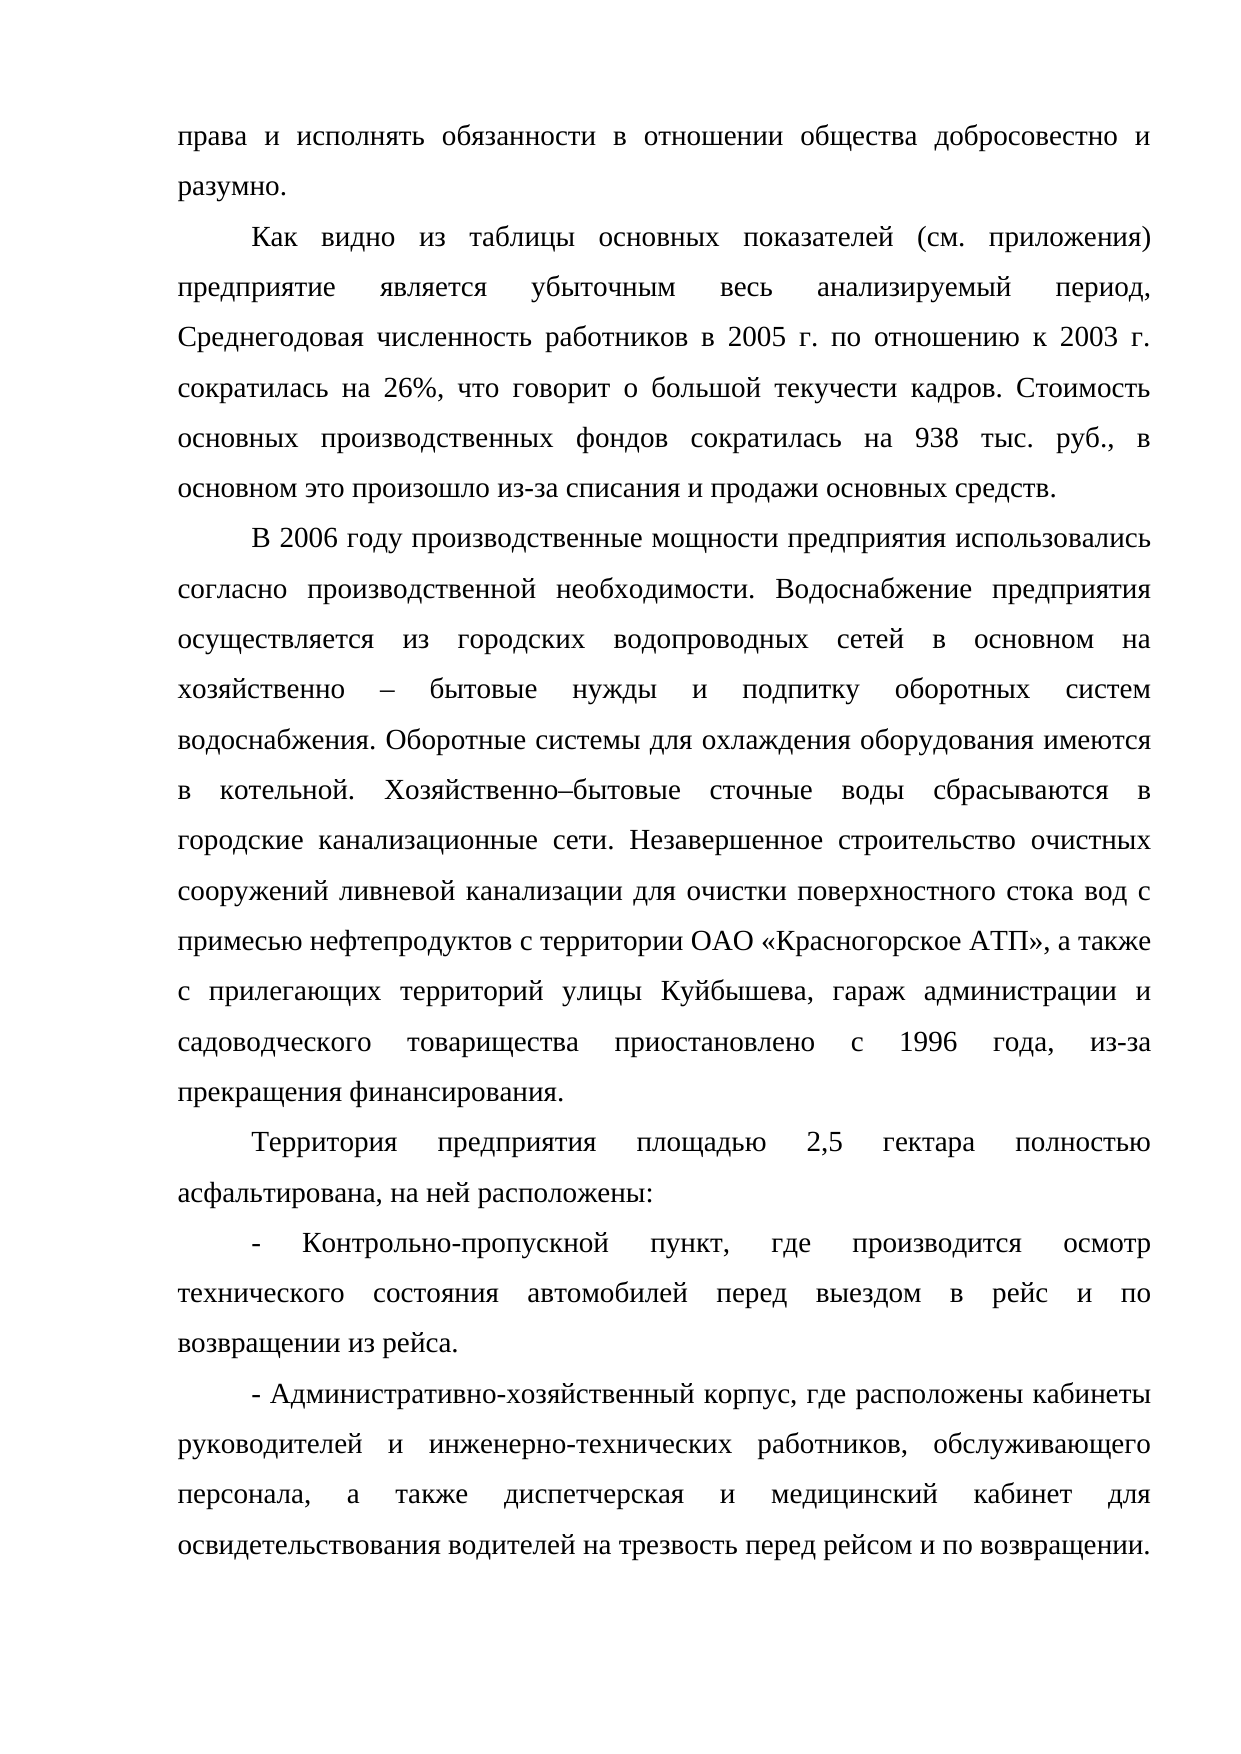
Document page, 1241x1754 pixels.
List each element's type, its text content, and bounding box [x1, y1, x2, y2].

text - Административно-хозяйственный корпус, где расположены кабинеты руководителей и инженерно-технических работников, обслуживающего персонала, а также диспетчерская и медицинский кабинет для освидетельствования водителей на трезвость перед рейсом и по возвращении. [177, 1376, 1152, 1560]
text В 2006 году производственные мощности предприятия использовались согласно производственной необходимости. Водоснабжение предприятия осуществляется из городских водопроводных сетей в основном на хозяйственно – бытовые нужды и подпитку оборотных систем водоснабжения. Оборотные системы для охлаждения оборудования имеются в котельной. Хозяйственно–бытовые сточные воды сбрасываются в городские канализационные сети. Незавершенное строительство очистных сооружений ливневой канализации для очистки поверхностного стока вод с примесью нефтепродуктов с территории ОАО «Красногорское АТП», а также с прилегающих территорий улицы Куйбышева, гараж администрации и садоводческого товарищества приостановлено с 1996 года, из-за прекращения финансирования. [177, 521, 1152, 1108]
text - Контрольно-пропускной пункт, где производится осмотр технического состояния автомобилей перед выездом в рейс и по возвращении из рейса. [177, 1225, 1152, 1359]
text Территория предприятия площадью 2,5 гектара полностью асфальтирована, на ней расположены: [177, 1124, 1152, 1208]
text Как видно из таблицы основных показателей (см. приложения) предприятие является убыточным весь анализируемый период, Среднегодовая численность работников в 2005 г. по отношению к 2003 г. сократилась на 26%, что говорит о большой текучести кадров. Стоимость основных производственных фондов сократилась на 938 тыс. руб., в основном это произошло из-за списания и продажи основных средств. [177, 219, 1152, 504]
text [177, 118, 1152, 202]
